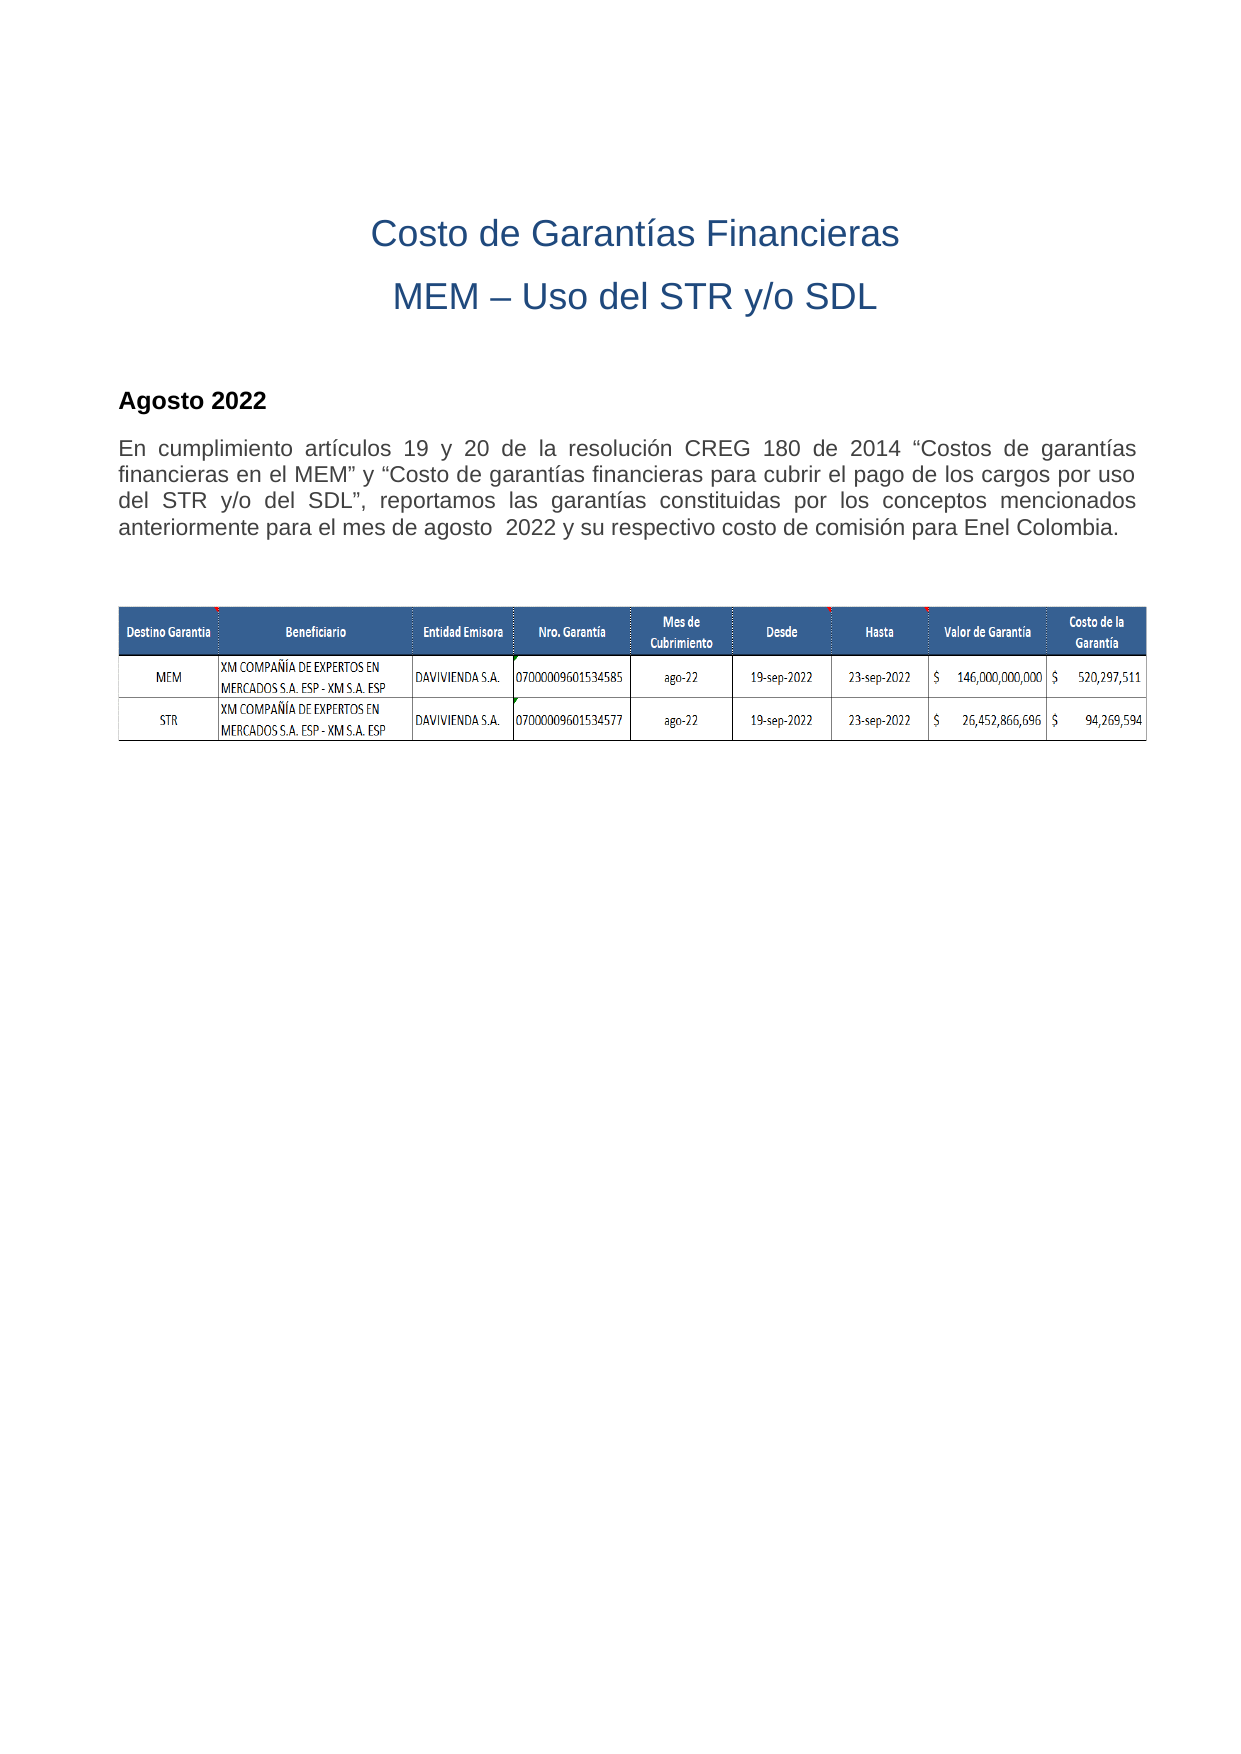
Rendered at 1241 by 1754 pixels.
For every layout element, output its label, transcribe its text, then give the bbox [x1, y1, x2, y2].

text En cumplimiento artículos 19 y 20 de la resolución CREG 180 de 2014 “Costos de garantías financieras en el MEM” y “Costo de garantías financieras para cubrir el pago de los cargos por uso del STR y/o del SDL”, reportamos las garantías constituidas por los conceptos mencionados anteriormente para el mes de agosto 2022 y su respectivo costo de comisión para Enel Colombia. [118, 513, 1137, 540]
picture [118, 606, 1147, 741]
text Costo de Garantías Financieras [148, 211, 1122, 254]
text Agosto 2022 [118, 386, 1137, 414]
text MEM – Uso del STR y/o SDL [148, 274, 1122, 317]
